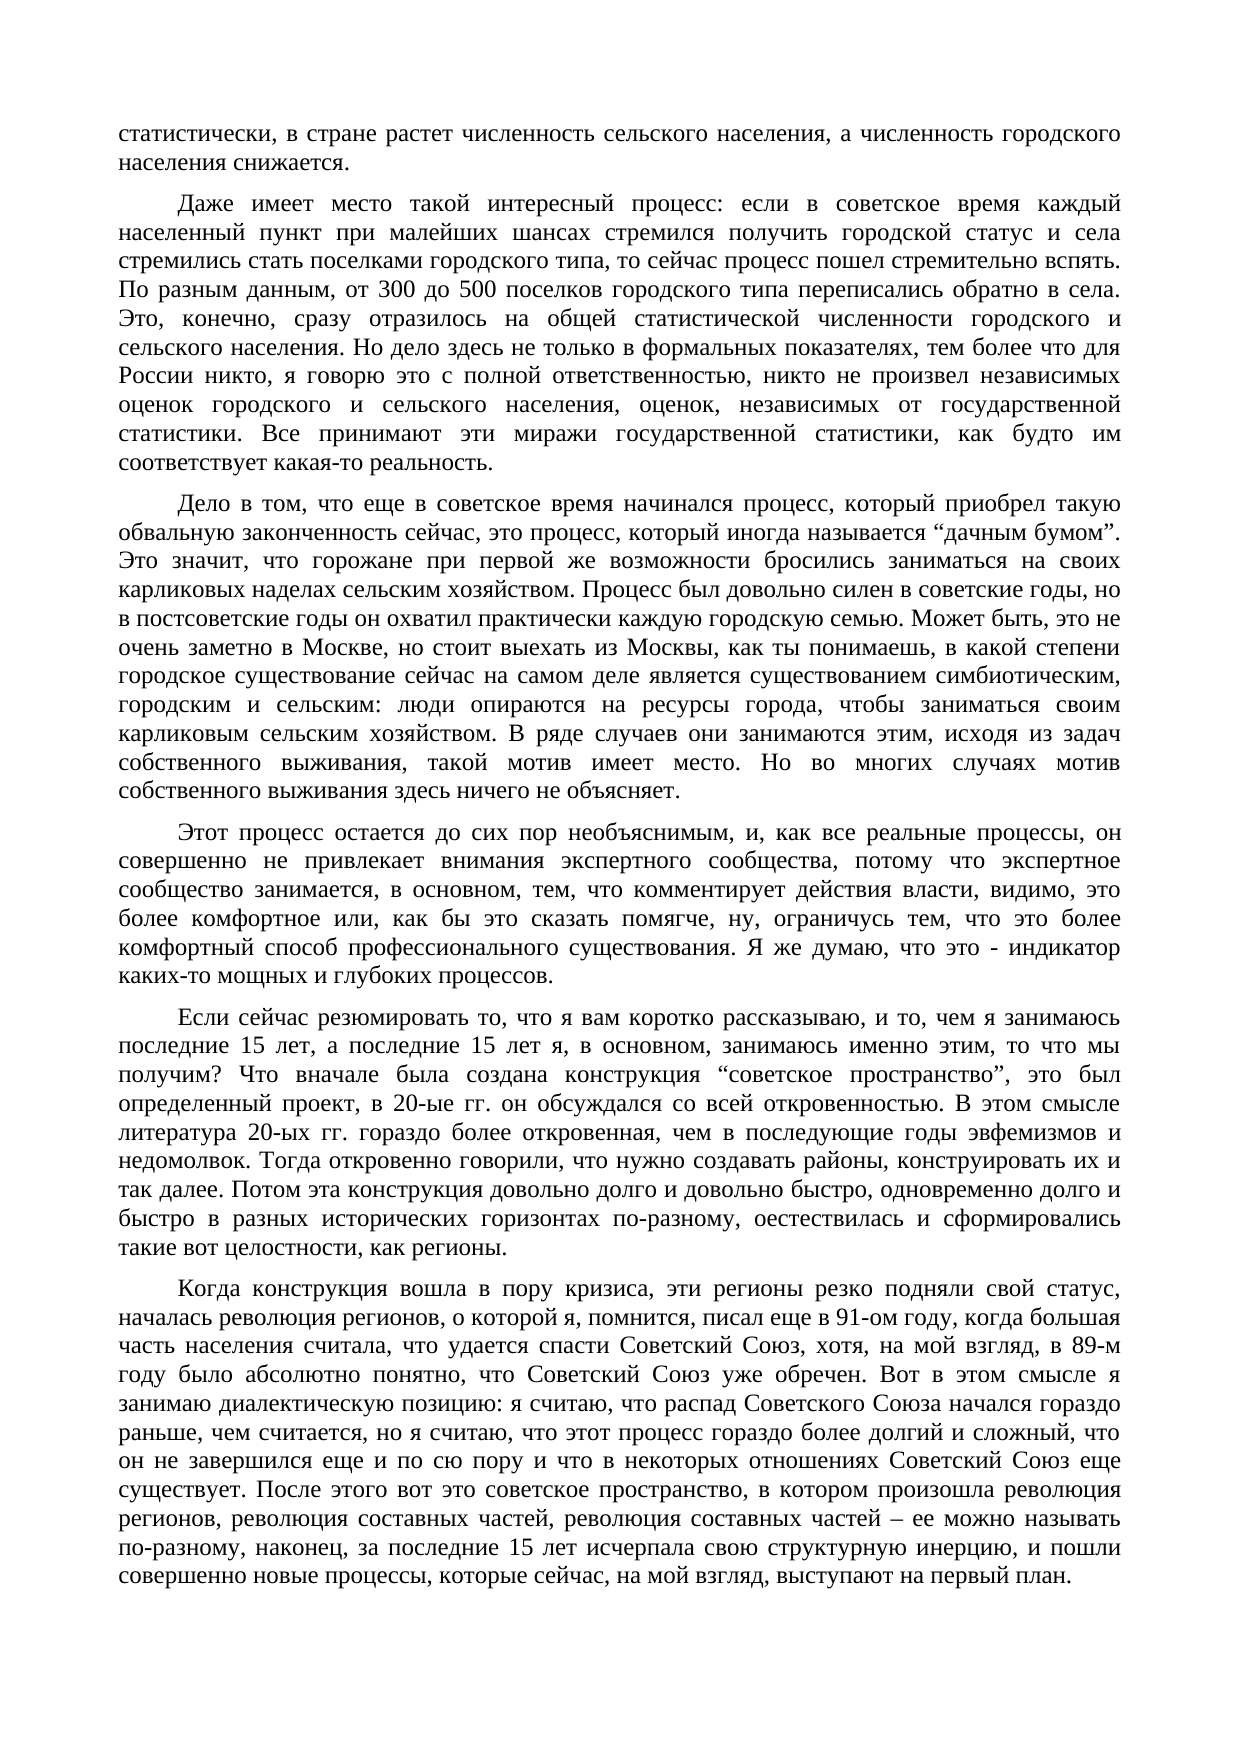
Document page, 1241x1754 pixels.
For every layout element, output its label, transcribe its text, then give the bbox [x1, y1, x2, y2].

text Если сейчас резюмировать то, что я вам коротко рассказываю, и то, чем я занимаюсь последние 15 лет, а последние 15 лет я, в основном, занимаюсь именно этим, то что мы получим? Что вначале была создана конструкция “советское пространство”, это был определенный проект, в 20-ые гг. он обсуждался со всей откровенностью. В этом смысле литература 20-ых гг. гораздо более откровенная, чем в последующие годы эвфемизмов и недомолвок. Тогда откровенно говорили, что нужно создавать районы, конструировать их и так далее. Потом эта конструкция довольно долго и довольно быстро, одновременно долго и быстро в разных исторических горизонтах по-разному, оестествилась и сформировались такие вот целостности, как регионы. [118, 1002, 1122, 1261]
text Даже имеет место такой интересный процесс: если в советское время каждый населенный пункт при малейших шансах стремился получить городской статус и села стремились стать поселками городского типа, то сейчас процесс пошел стремительно вспять. По разным данным, от 300 до 500 поселков городского типа переписались обратно в села. Это, конечно, сразу отразилось на общей статистической численности городского и сельского населения. Но дело здесь не только в формальных показателях, тем более что для России никто, я говорю это с полной ответственностью, никто не произвел независимых оценок городского и сельского населения, оценок, независимых от государственной статистики. Все принимают эти миражи государственной статистики, как будто им соответствует какая-то реальность. [118, 188, 1122, 476]
text Этот процесс остается до сих пор необъяснимым, и, как все реальные процессы, он совершенно не привлекает внимания экспертного сообщества, потому что экспертное сообщество занимается, в основном, тем, что комментирует действия власти, видимо, это более комфортное или, как бы это сказать помягче, ну, ограничусь тем, что это более комфортный способ профессионального существования. Я же думаю, что это - индикатор каких-то мощных и глубоких процессов. [118, 817, 1122, 989]
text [118, 118, 1122, 176]
text Когда конструкция вошла в пору кризиса, эти регионы резко подняли свой статус, началась революция регионов, о которой я, помнится, писал еще в 91-ом году, когда большая часть населения считала, что удается спасти Советский Союз, хотя, на мой взгляд, в 89-м году было абсолютно понятно, что Советский Союз уже обречен. Вот в этом смысле я занимаю диалектическую позицию: я считаю, что распад Советского Союза начался гораздо раньше, чем считается, но я считаю, что этот процесс гораздо более долгий и сложный, что он не завершился еще и по сю пору и что в некоторых отношениях Советский Союз еще существует. После этого вот это советское пространство, в котором произошла революция регионов, революция составных частей, революция составных частей – ее можно называть по-разному, наконец, за последние 15 лет исчерпала свою структурную инерцию, и пошли совершенно новые процессы, которые сейчас, на мой взгляд, выступают на первый план. [118, 1273, 1122, 1589]
text Дело в том, что еще в советское время начинался процесс, который приобрел такую обвальную законченность сейчас, это процесс, который иногда называется “дачным бумом”. Это значит, что горожане при первой же возможности бросились заниматься на своих карликовых наделах сельским хозяйством. Процесс был довольно силен в советские годы, но в постсоветские годы он охватил практически каждую городскую семью. Может быть, это не очень заметно в Москве, но стоит выехать из Москвы, как ты понимаешь, в какой степени городское существование сейчас на самом деле является существованием симбиотическим, городским и сельским: люди опираются на ресурсы города, чтобы заниматься своим карликовым сельским хозяйством. В ряде случаев они занимаются этим, исходя из задач собственного выживания, такой мотив имеет место. Но во многих случаях мотив собственного выживания здесь ничего не объясняет. [118, 488, 1122, 804]
